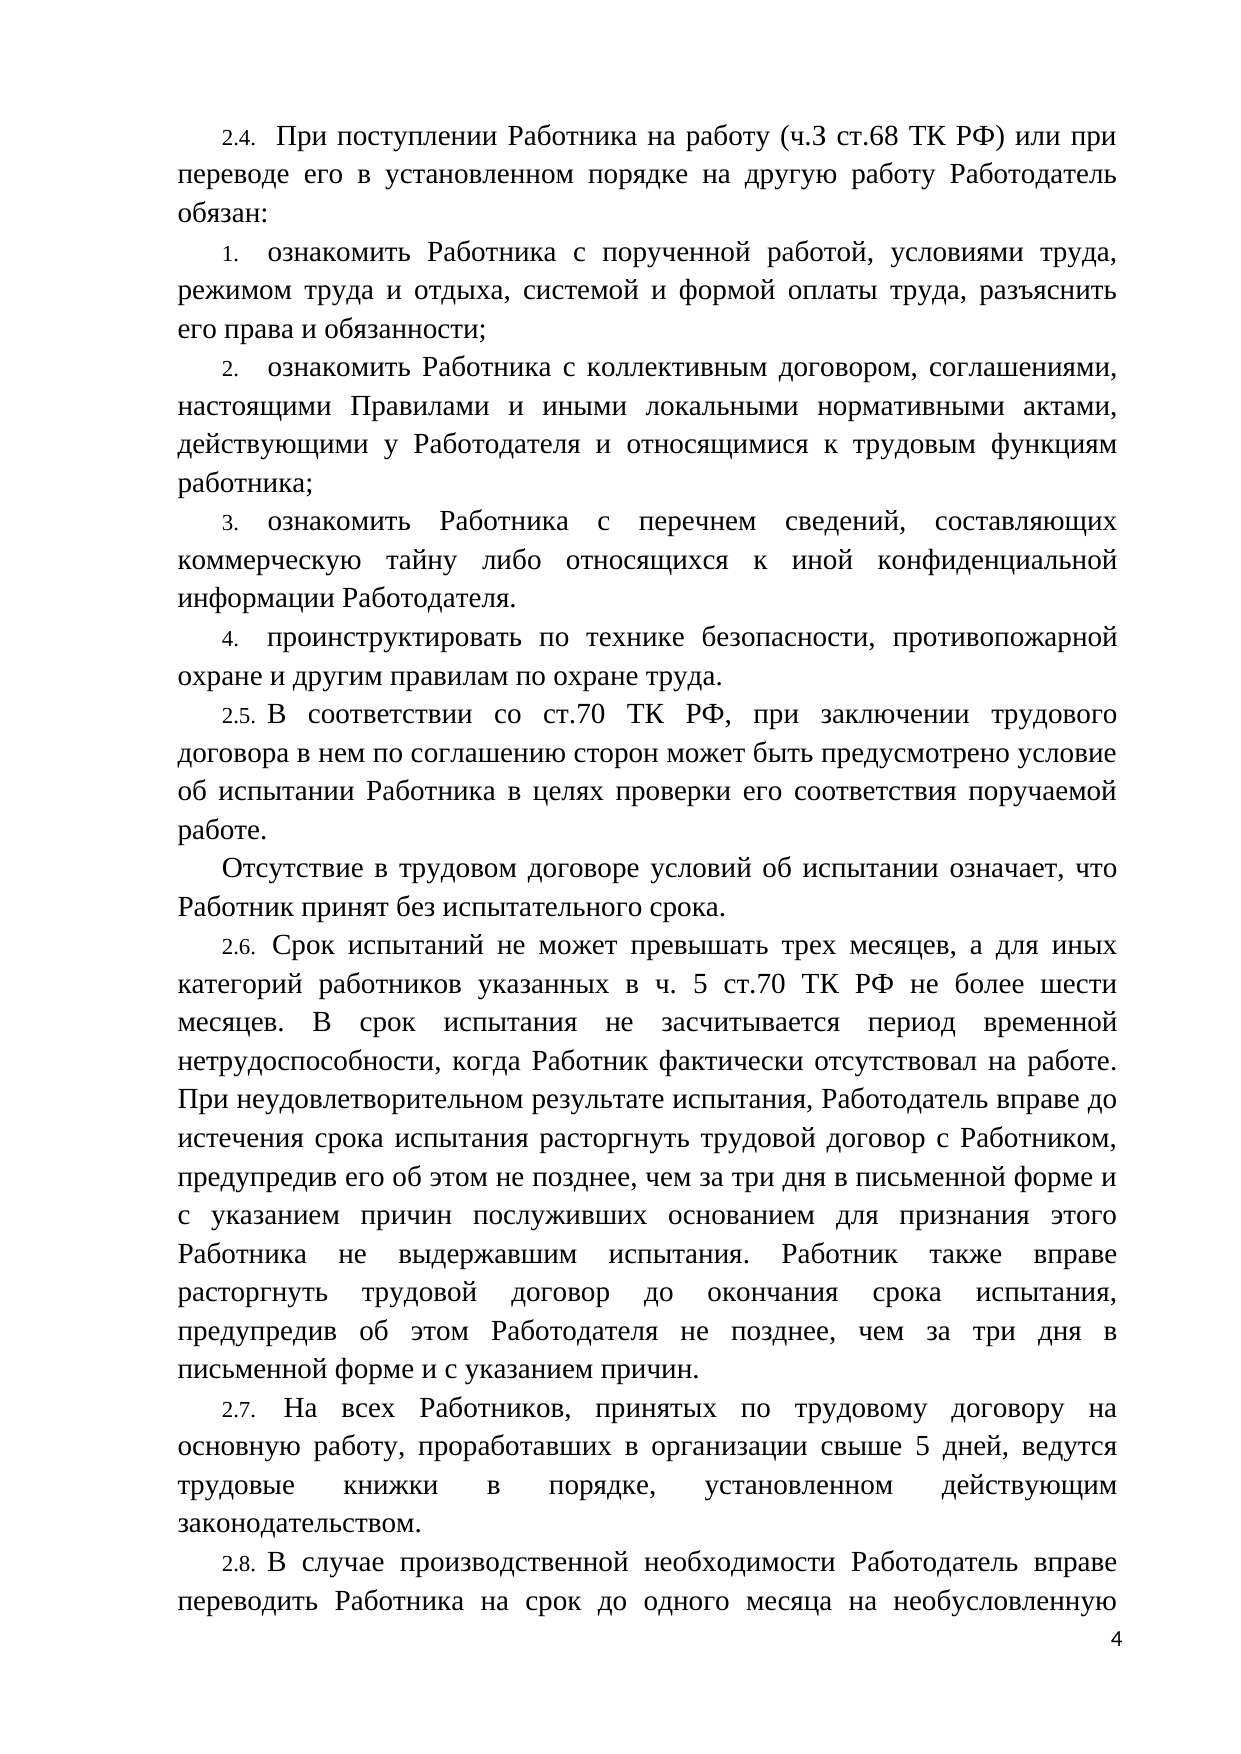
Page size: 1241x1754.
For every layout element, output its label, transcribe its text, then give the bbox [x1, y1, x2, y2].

list На всех Работников, принятых по трудовому договору на основную работу, проработавших в организации свыше 5 дней, ведутся трудовые книжки в порядке, установленном действующим законодательством. [177, 1390, 1118, 1539]
list При поступлении Работника на работу (ч.З ст.68 ТК РФ) или при переводе его в установленном порядке на другую работу Работодатель обязан: [177, 118, 1118, 229]
list проинструктировать по технике безопасности, противопожарной охране и другим правилам по охране труда. [177, 619, 1118, 691]
text Отсутствие в трудовом договоре условий об испытании означает, что Работник принят без испытательного срока. [177, 850, 1118, 922]
list В соответствии со ст.70 ТК РФ, при заключении трудового договора в нем по соглашению сторон может быть предусмотрено условие об испытании Работника в целях проверки его соответствия поручаемой работе. [177, 696, 1118, 845]
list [177, 1544, 1118, 1616]
list ознакомить Работника с коллективным договором, соглашениями, настоящими Правилами и иными локальными нормативными актами, действующими у Работодателя и относящимися к трудовым функциям работника; [177, 349, 1118, 498]
list ознакомить Работника с перечнем сведений, составляющих коммерческую тайну либо относящихся к иной конфиденциальной информации Работодателя. [177, 503, 1118, 614]
list Срок испытаний не может превышать трех месяцев, а для иных категорий работников указанных в ч. 5 ст.70 ТК РФ не более шести месяцев. В срок испытания не засчитывается период временной нетрудоспособности, когда Работник фактически отсутствовал на работе. При неудовлетворительном результате испытания, Работодатель вправе до истечения срока испытания расторгнуть трудовой договор с Работником, предупредив его об этом не позднее, чем за три дня в письменной форме и с указанием причин послуживших основанием для признания этого Работника не выдержавшим испытания. Работник также вправе расторгнуть трудовой договор до окончания срока испытания, предупредив об этом Работодателя не позднее, чем за три дня в письменной форме и с указанием причин. [177, 927, 1118, 1385]
list ознакомить Работника с порученной работой, условиями труда, режимом труда и отдыха, системой и формой оплаты труда, разъяснить его права и обязанности; [177, 234, 1118, 344]
